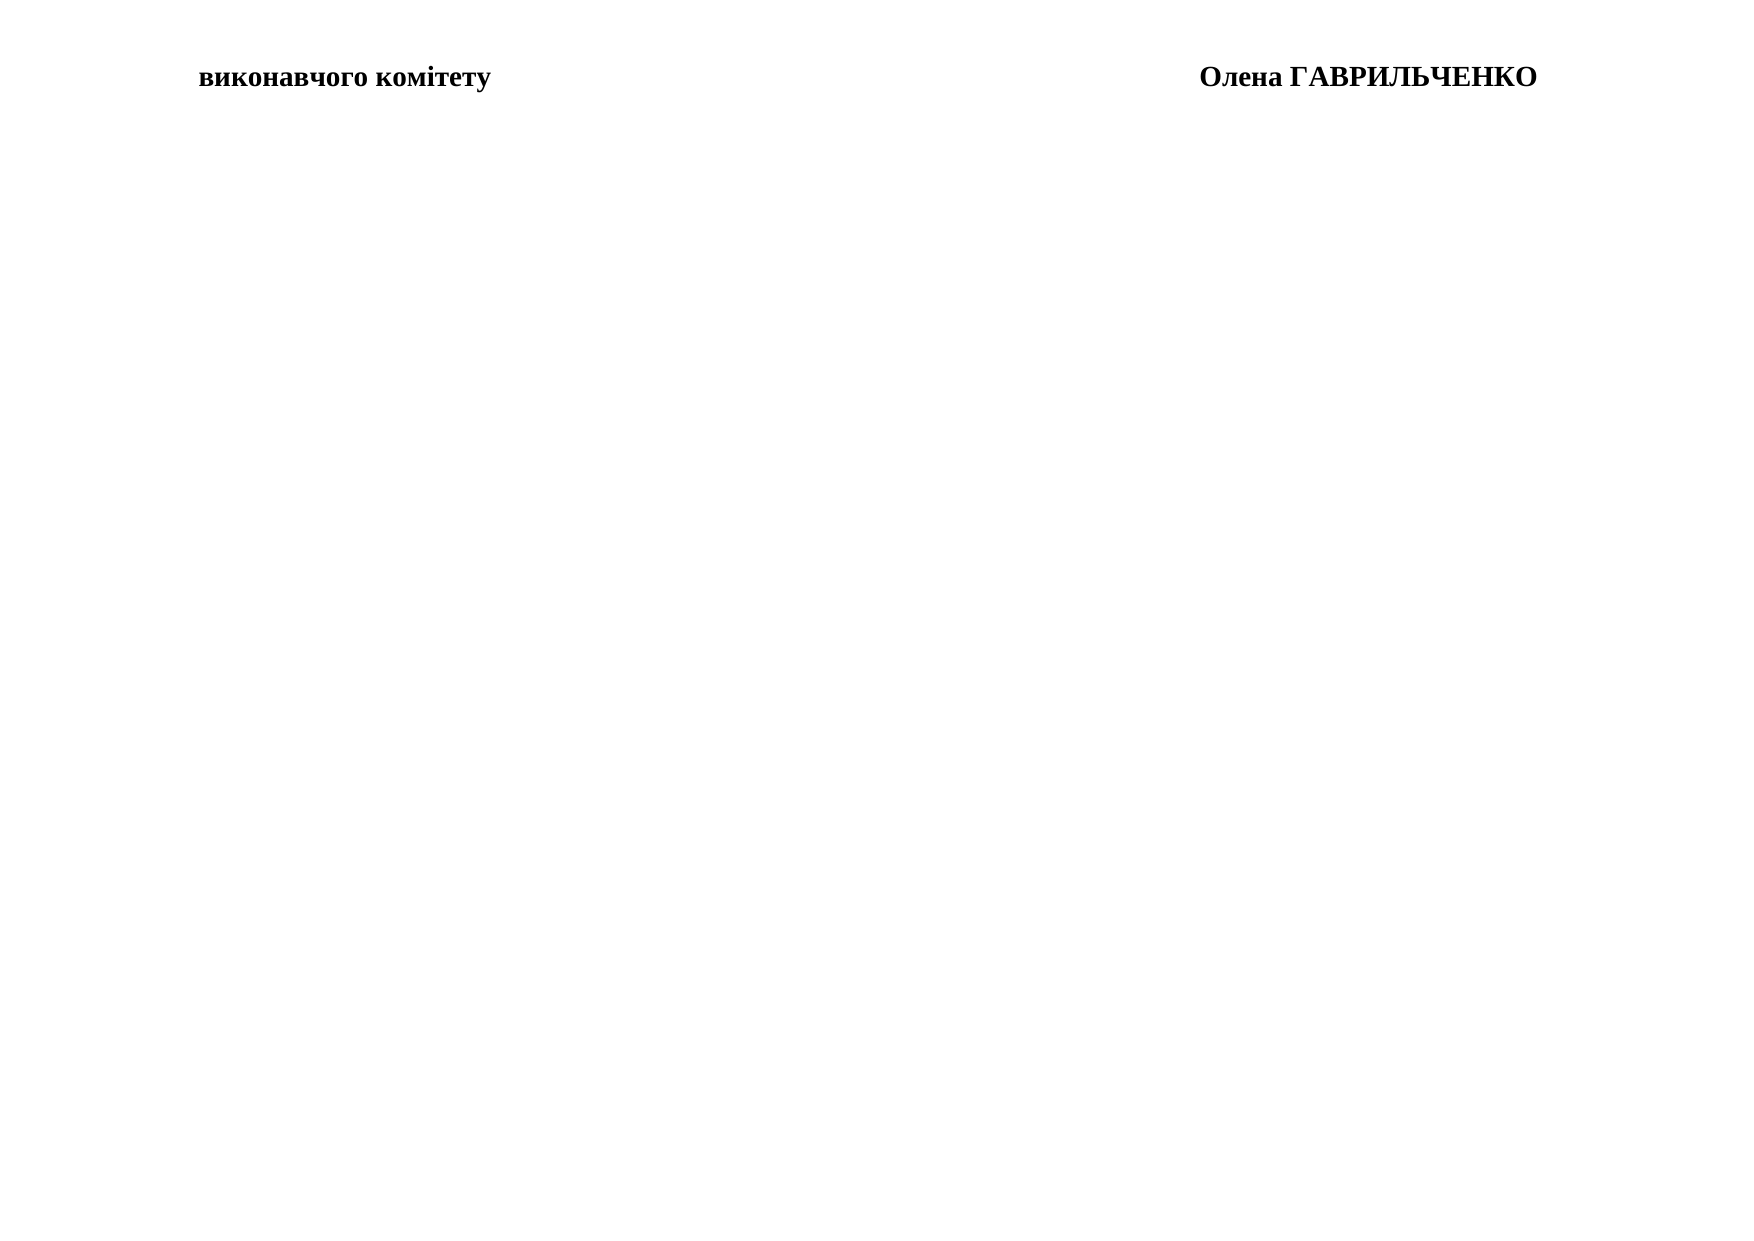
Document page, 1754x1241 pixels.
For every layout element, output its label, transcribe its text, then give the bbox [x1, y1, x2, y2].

text виконавчого комітету Олена ГАВРИЛЬЧЕНКО [118, 59, 1695, 93]
